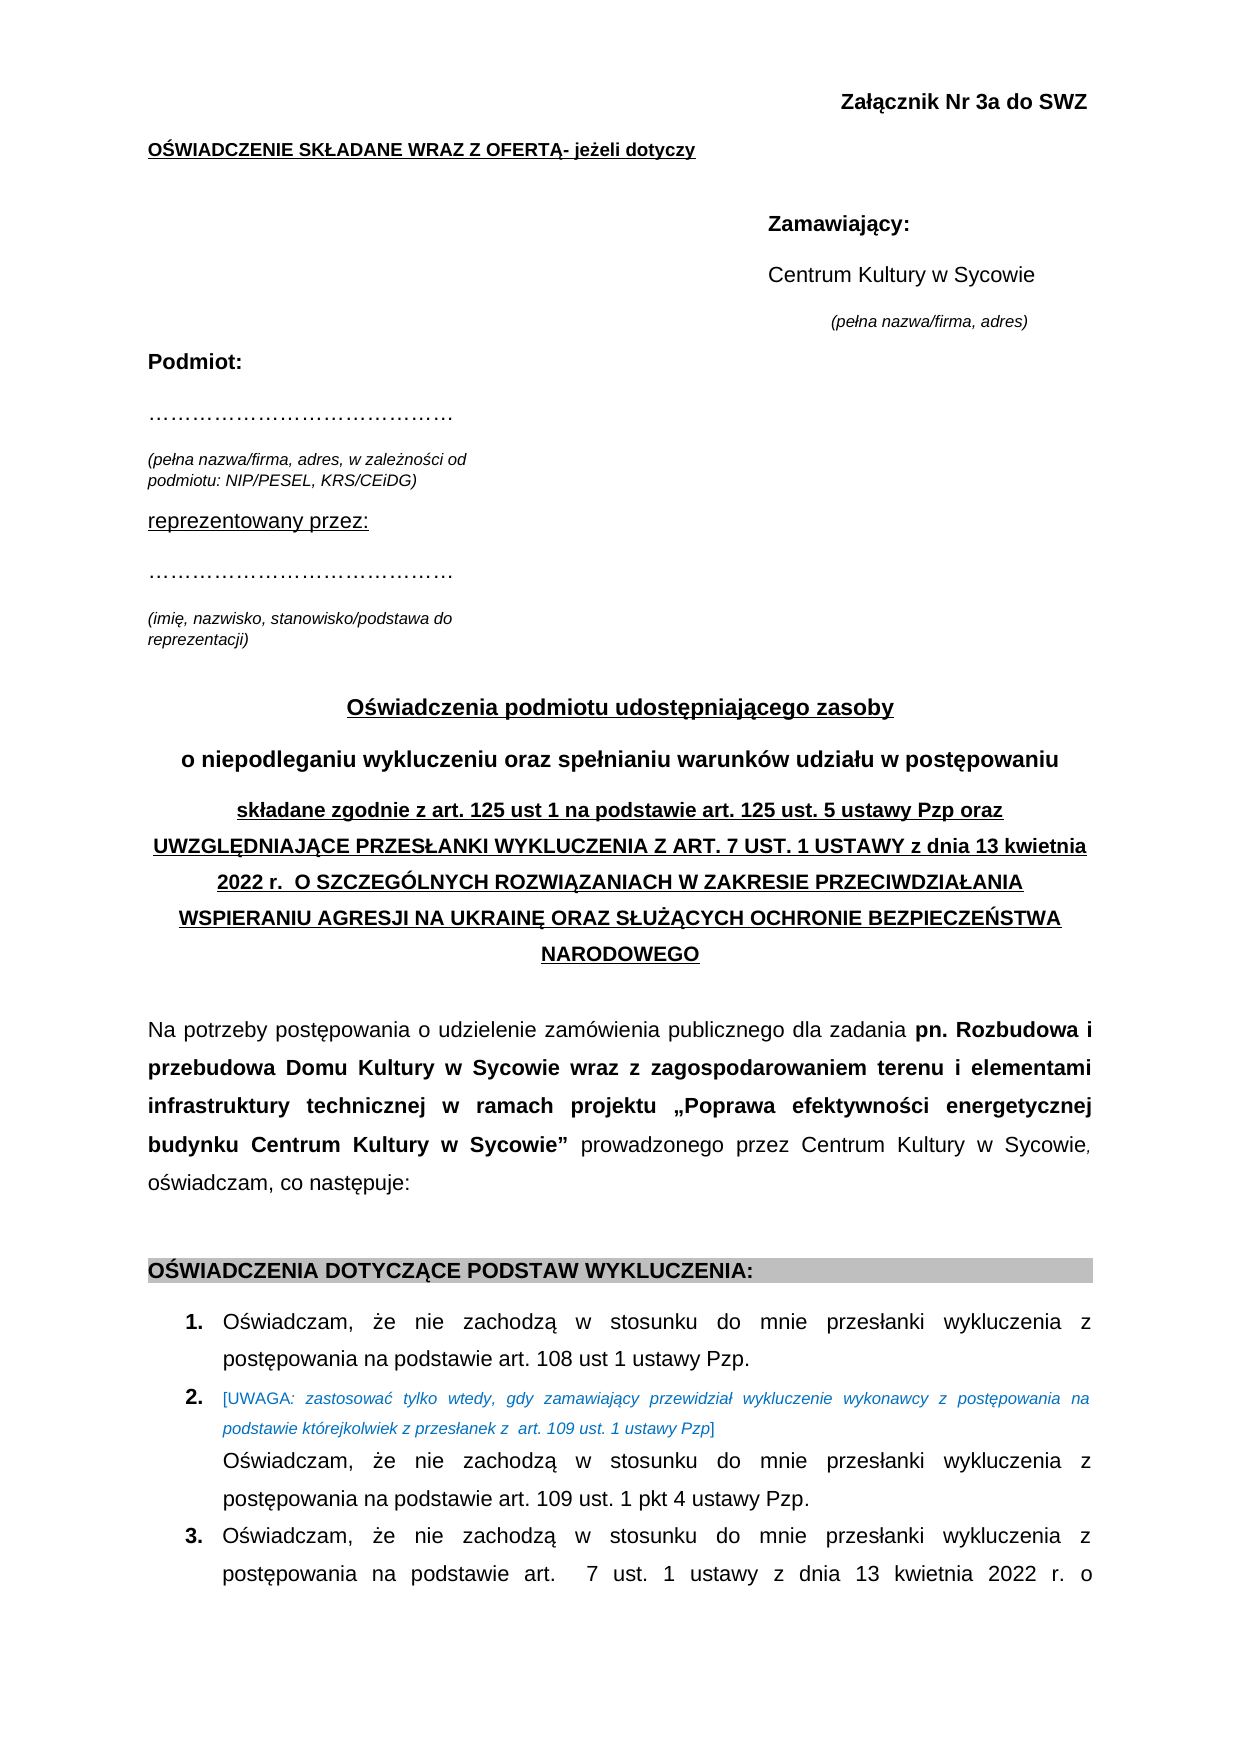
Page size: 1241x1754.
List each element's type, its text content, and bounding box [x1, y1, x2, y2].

text (pełna nazwa/firma, adres) [768, 312, 1093, 331]
text Centrum Kultury w Sycowie [768, 261, 1093, 287]
text o niepodleganiu wykluczeniu oraz spełnianiu warunków udziału w postępowaniu [148, 746, 1093, 772]
list Oświadczam, że nie zachodzą w stosunku do mnie przesłanki wykluczenia z postępowania na podstawie art. 109 ust. 1 pkt 4 ustawy Pzp. [223, 1448, 1093, 1511]
text (pełna nazwa/firma, adres, w zależności od podmiotu: NIP/PESEL, KRS/CEiDG) [148, 450, 472, 490]
text (imię, nazwisko, stanowisko/podstawa do reprezentacji) [148, 609, 472, 648]
text Na potrzeby postępowania o udzielenie zamówienia publicznego dla zadania pn. Rozbudowa i przebudowa Domu Kultury w Sycowie wraz z zagospodarowaniem terenu i elementami infrastruktury technicznej w ramach projektu „Poprawa efektywności energetycznej budynku Centrum Kultury w Sycowie” prowadzonego przez Centrum Kultury w Sycowie, oświadczam, co następuje: [148, 1017, 1093, 1195]
text …………………………………… [148, 558, 472, 583]
text Oświadczenia podmiotu udostępniającego zasoby [148, 694, 1093, 720]
text OŚWIADCZENIA DOTYCZĄCE PODSTAW WYKLUCZENIA: [148, 1258, 1093, 1283]
text Załącznik Nr 3a do SWZ [694, 89, 1093, 114]
text Zamawiający: [694, 211, 1093, 236]
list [185, 1523, 1093, 1586]
text OŚWIADCZENIE SKŁADANE WRAZ Z OFERTĄ- jeżeli dotyczy [148, 139, 1093, 161]
text reprezentowany przez: [148, 508, 1093, 533]
text składane zgodnie z art. 125 ust 1 na podstawie art. 125 ust. 5 ustawy Pzp oraz UWZGLĘDNIAJĄCE PRZESŁANKI WYKLUCZENIA Z ART. 7 UST. 1 USTAWY z dnia 13 kwietnia 2022 r. o szczególnych rozwiązaniach w zakresie przeciwdziałania wspieraniu agresji na Ukrainę oraz służących ochronie bezpieczeństwa narodowego [148, 798, 1093, 966]
text Podmiot: [148, 349, 1093, 374]
list [UWAGA: zastosować tylko wtedy, gdy zamawiający przewidział wykluczenie wykonawcy z postępowania na podstawie którejkolwiek z przesłanek z art. 109 ust. 1 ustawy Pzp] [185, 1384, 1093, 1438]
text …………………………………… [148, 399, 472, 425]
list Oświadczam, że nie zachodzą w stosunku do mnie przesłanki wykluczenia z postępowania na podstawie art. 108 ust 1 ustawy Pzp. [185, 1308, 1093, 1372]
